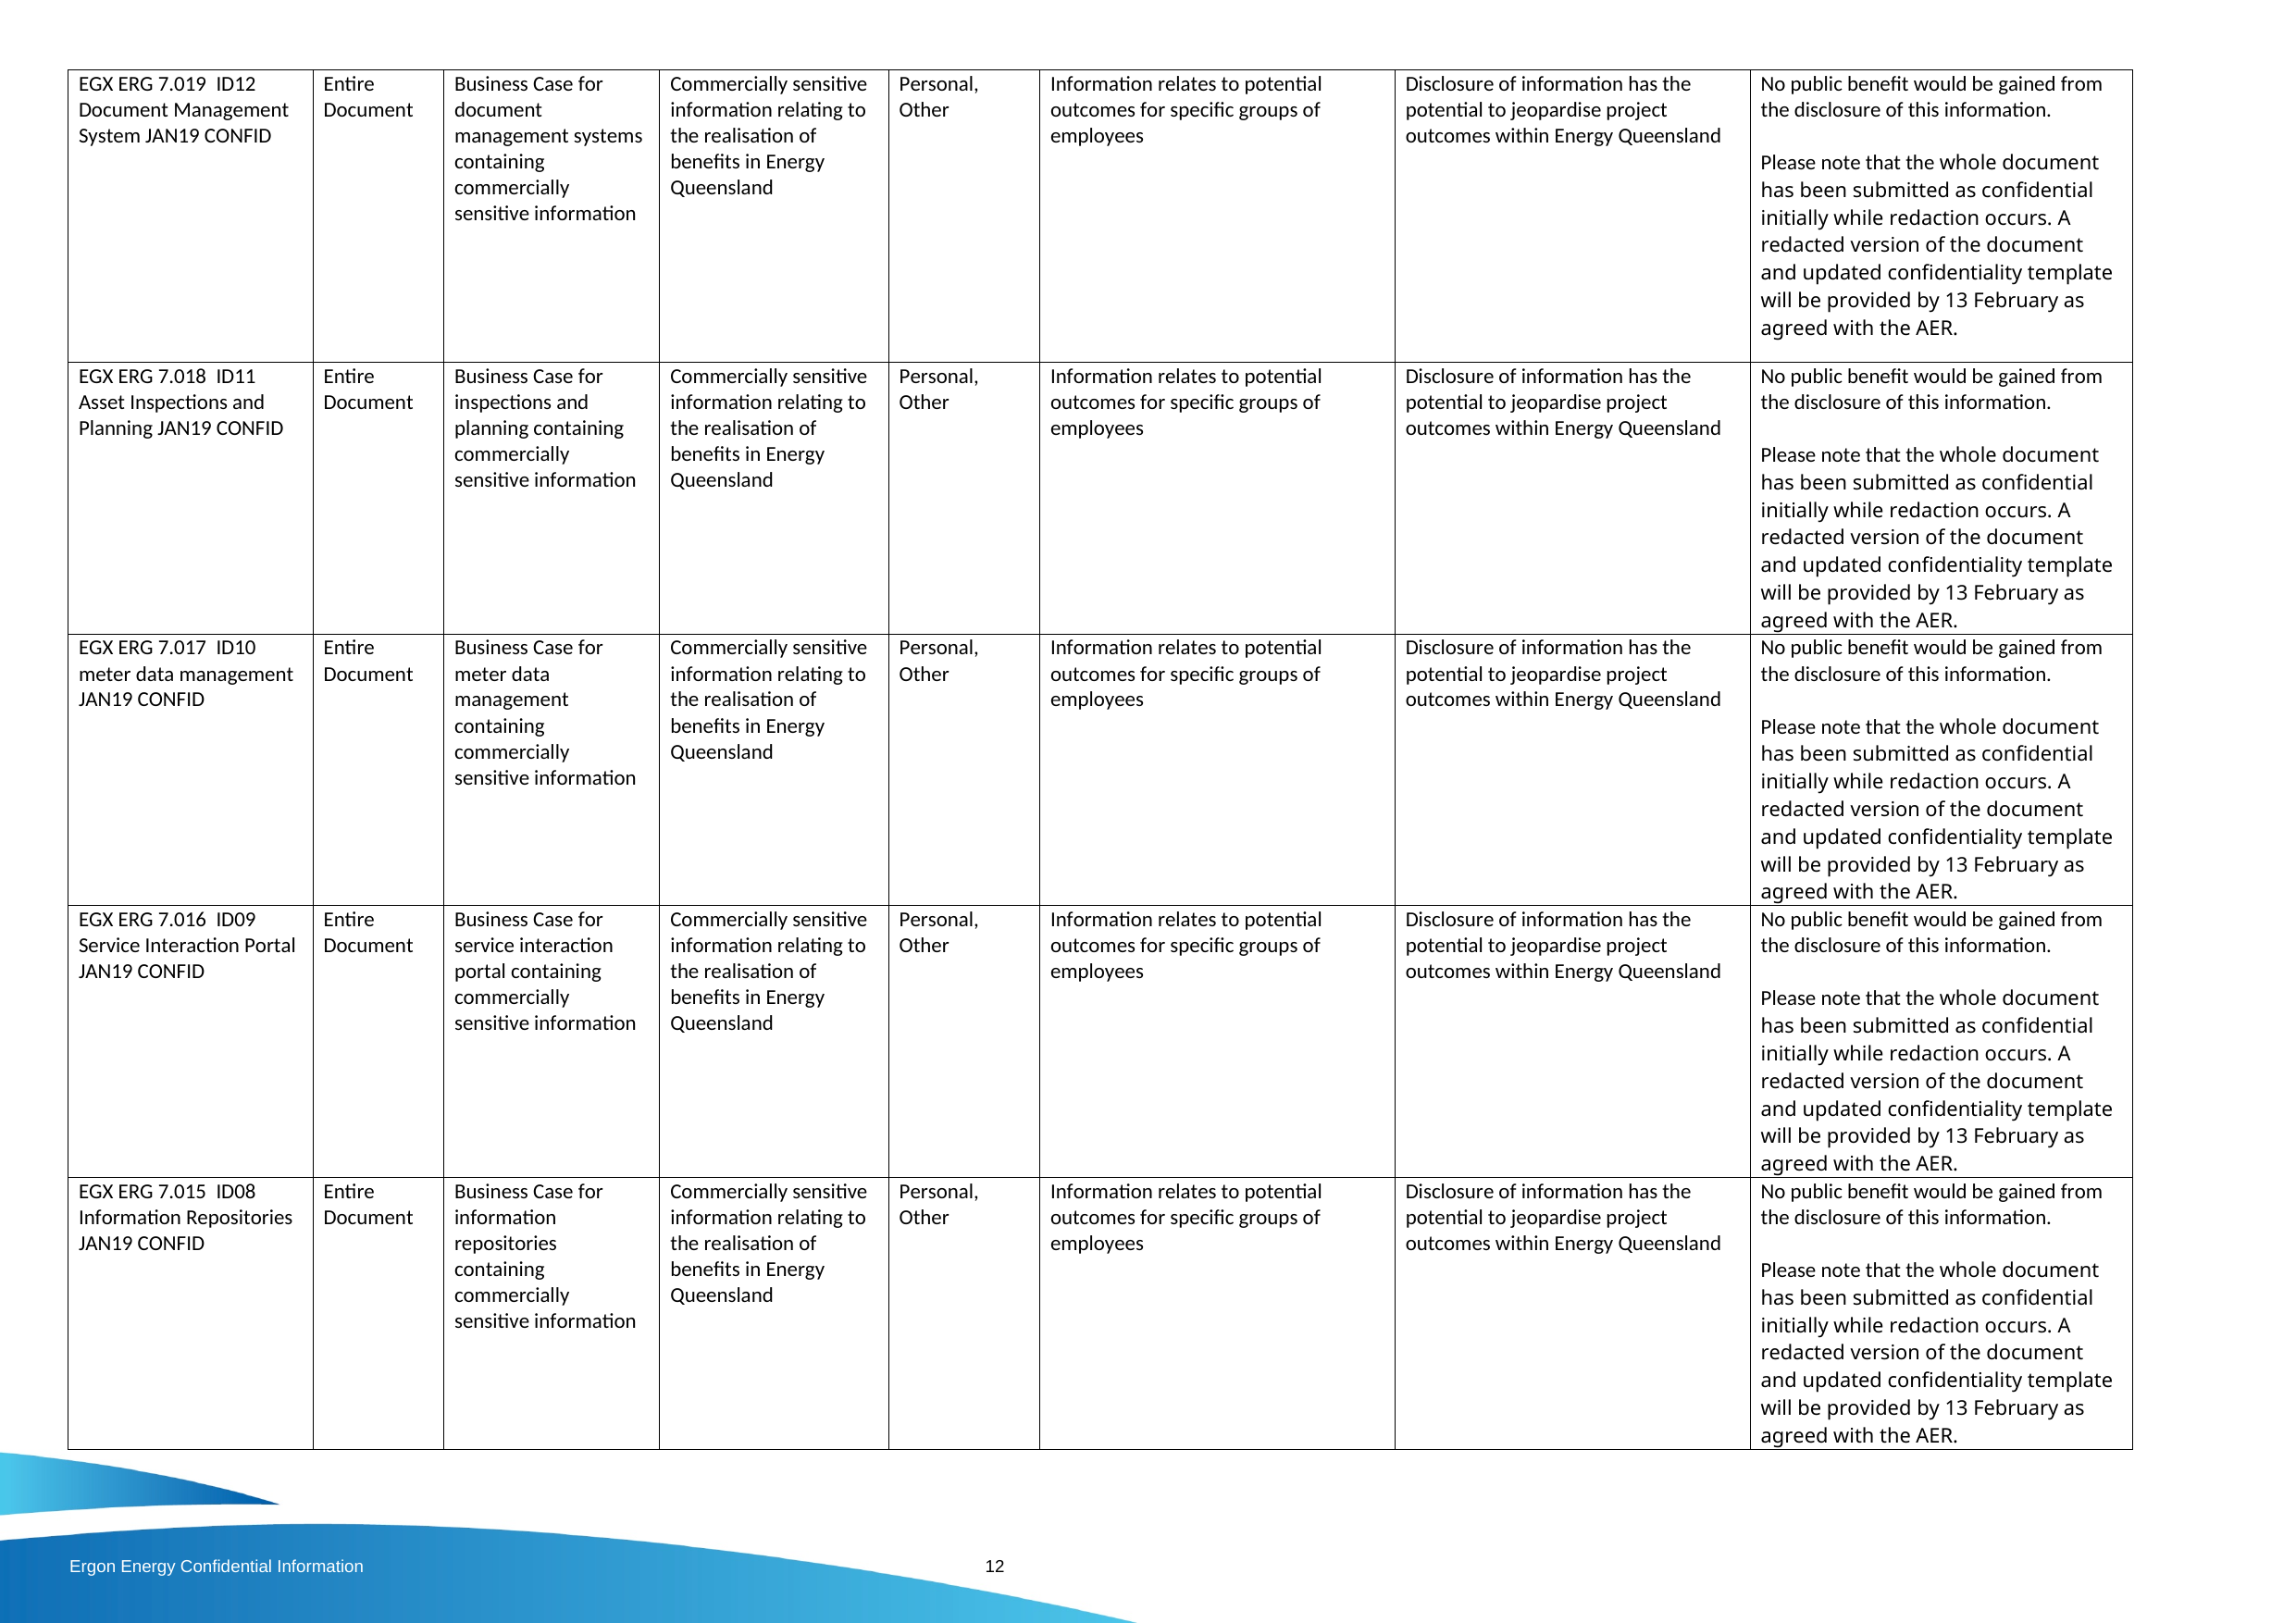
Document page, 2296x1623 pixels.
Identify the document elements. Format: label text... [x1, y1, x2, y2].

table_cell Business Case for information repositories containing commercially sensitive information [444, 1178, 659, 1449]
table_cell Disclosure of information has the potential to jeopardise project outcomes within Energy Queensland [1396, 70, 1750, 362]
table_cell Personal, Other [889, 1178, 1039, 1449]
table_cell Disclosure of information has the potential to jeopardise project outcomes within Energy Queensland [1396, 363, 1750, 633]
table_cell EGX ERG 7.019 ID12 Document Management System JAN19 CONFID [68, 70, 313, 362]
table_cell Entire Document [314, 635, 443, 905]
table_cell Personal, Other [889, 70, 1039, 362]
table_cell Commercially sensitive information relating to the realisation of benefits in Energy Queensland [660, 1178, 888, 1449]
table_cell EGX ERG 7.017 ID10 meter data management JAN19 CONFID [68, 635, 313, 905]
table_cell EGX ERG 7.016 ID09 Service Interaction Portal JAN19 CONFID [68, 906, 313, 1177]
table_cell Business Case for service interaction portal containing commercially sensitive information [444, 906, 659, 1177]
table_cell Personal, Other [889, 363, 1039, 633]
table_cell Disclosure of information has the potential to jeopardise project outcomes within Energy Queensland [1396, 635, 1750, 905]
table_cell Entire Document [314, 363, 443, 633]
table_cell Information relates to potential outcomes for specific groups of employees [1040, 635, 1395, 905]
table_cell Information relates to potential outcomes for specific groups of employees [1040, 70, 1395, 362]
table_cell Personal, Other [889, 906, 1039, 1177]
table_cell Entire Document [314, 70, 443, 362]
table_cell EGX ERG 7.015 ID08 Information Repositories JAN19 CONFID [68, 1178, 313, 1449]
table_cell Commercially sensitive information relating to the realisation of benefits in Energy Queensland [660, 906, 888, 1177]
table_cell Commercially sensitive information relating to the realisation of benefits in Energy Queensland [660, 635, 888, 905]
table_cell Commercially sensitive information relating to the realisation of benefits in Energy Queensland [660, 70, 888, 362]
table_cell Business Case for meter data management containing commercially sensitive information [444, 635, 659, 905]
picture [0, 1431, 1137, 1623]
table_cell Information relates to potential outcomes for specific groups of employees [1040, 906, 1395, 1177]
table_cell Entire Document [314, 906, 443, 1177]
table_cell Commercially sensitive information relating to the realisation of benefits in Energy Queensland [660, 363, 888, 633]
table_cell Information relates to potential outcomes for specific groups of employees [1040, 1178, 1395, 1449]
table_cell Disclosure of information has the potential to jeopardise project outcomes within Energy Queensland [1396, 1178, 1750, 1449]
table_cell Disclosure of information has the potential to jeopardise project outcomes within Energy Queensland [1396, 906, 1750, 1177]
table_cell Business Case for inspections and planning containing commercially sensitive information [444, 363, 659, 633]
table_cell Personal, Other [889, 635, 1039, 905]
table_cell Business Case for document management systems containing commercially sensitive information [444, 70, 659, 362]
table_cell Entire Document [314, 1178, 443, 1449]
table_cell EGX ERG 7.018 ID11 Asset Inspections and Planning JAN19 CONFID [68, 363, 313, 633]
table_cell Information relates to potential outcomes for specific groups of employees [1040, 363, 1395, 633]
